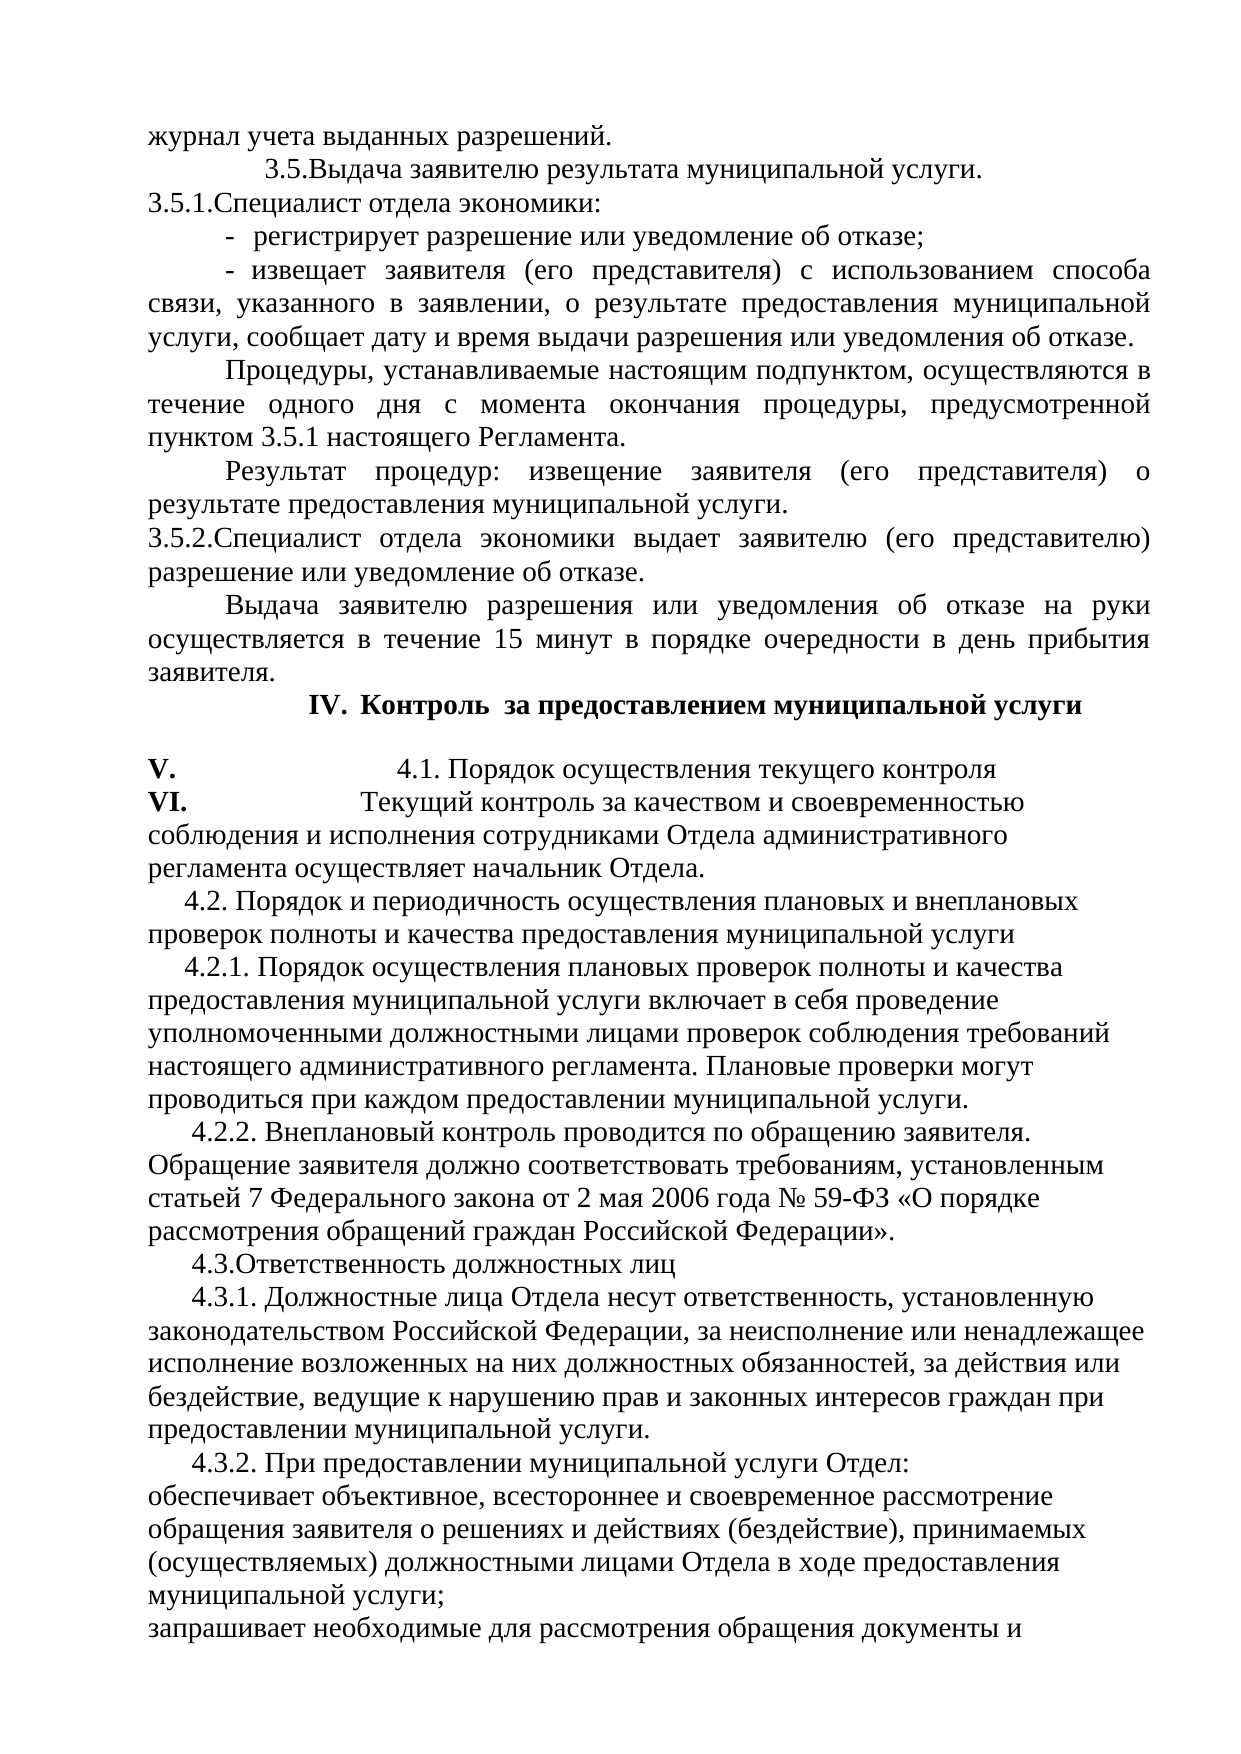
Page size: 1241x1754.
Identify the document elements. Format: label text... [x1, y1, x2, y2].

text 4.3.2. При предоставлении муниципальной услуги Отдел: [148, 1446, 1152, 1479]
text 4.3.Ответственность должностных лиц [148, 1247, 1152, 1281]
text Выдача заявителю разрешения или уведомления об отказе на руки осуществляется в течение 15 минут в порядке очередности в день прибытия заявителя. [148, 588, 1152, 688]
text Процедуры, устанавливаемые настоящим подпунктом, осуществляются в течение одного дня с момента окончания процедуры, предусмотренной пунктом 3.5.1 настоящего Регламента. [148, 353, 1152, 453]
text 3.5.Выдача заявителю результата муниципальной услуги. [148, 152, 1152, 185]
text 4.3.1. Должностные лица Отдела несут ответственность, установленную законодательством Российской Федерации, за неисполнение или ненадлежащее исполнение возложенных на них должностных обязанностей, за действия или бездействие, ведущие к нарушению прав и законных интересов граждан при предоставлении муниципальной услуги. [148, 1281, 1152, 1446]
text 3.5.2.Специалист отдела экономики выдает заявителю (его представителю) разрешение или уведомление об отказе. [148, 521, 1152, 588]
list извещает заявителя (его представителя) с использованием способа связи, указанного в заявлении, о результате предоставления муниципальной услуги, сообщает дату и время выдачи разрешения или уведомления об отказе. [148, 252, 1152, 353]
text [148, 118, 1152, 152]
text обеспечивает объективное, всестороннее и своевременное рассмотрение обращения заявителя о решениях и действиях (бездействие), принимаемых (осуществляемых) должностными лицами Отдела в ходе предоставления муниципальной услуги; [148, 1479, 1152, 1611]
list 4.1. Порядок осуществления текущего контроля [148, 752, 1152, 785]
list Текущий контроль за качеством и своевременностью соблюдения и исполнения сотрудниками Отдела административного регламента осуществляет начальник Отдела. [148, 785, 1152, 884]
text Результат процедур: извещение заявителя (его представителя) о результате предоставления муниципальной услуги. [148, 453, 1152, 521]
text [148, 1611, 1152, 1644]
text 4.2. Порядок и периодичность осуществления плановых и внеплановых проверок полноты и качества предоставления муниципальной услуги [148, 884, 1152, 950]
text 4.2.1. Порядок осуществления плановых проверок полноты и качества предоставления муниципальной услуги включает в себя проведение уполномоченными должностными лицами проверок соблюдения требований настоящего административного регламента. Плановые проверки могут проводиться при каждом предоставлении муниципальной услуги. [148, 950, 1152, 1115]
list Контроль за предоставлением муниципальной услуги [308, 688, 1152, 721]
text 3.5.1.Специалист отдела экономики: [148, 185, 1152, 219]
text 4.2.2. Внеплановый контроль проводится по обращению заявителя. Обращение заявителя должно соответствовать требованиям, установленным статьей 7 Федерального закона от 2 мая 2006 года № 59-ФЗ «О порядке рассмотрения обращений граждан Российской Федерации». [148, 1115, 1152, 1247]
list регистрирует разрешение или уведомление об отказе; [148, 219, 1152, 252]
